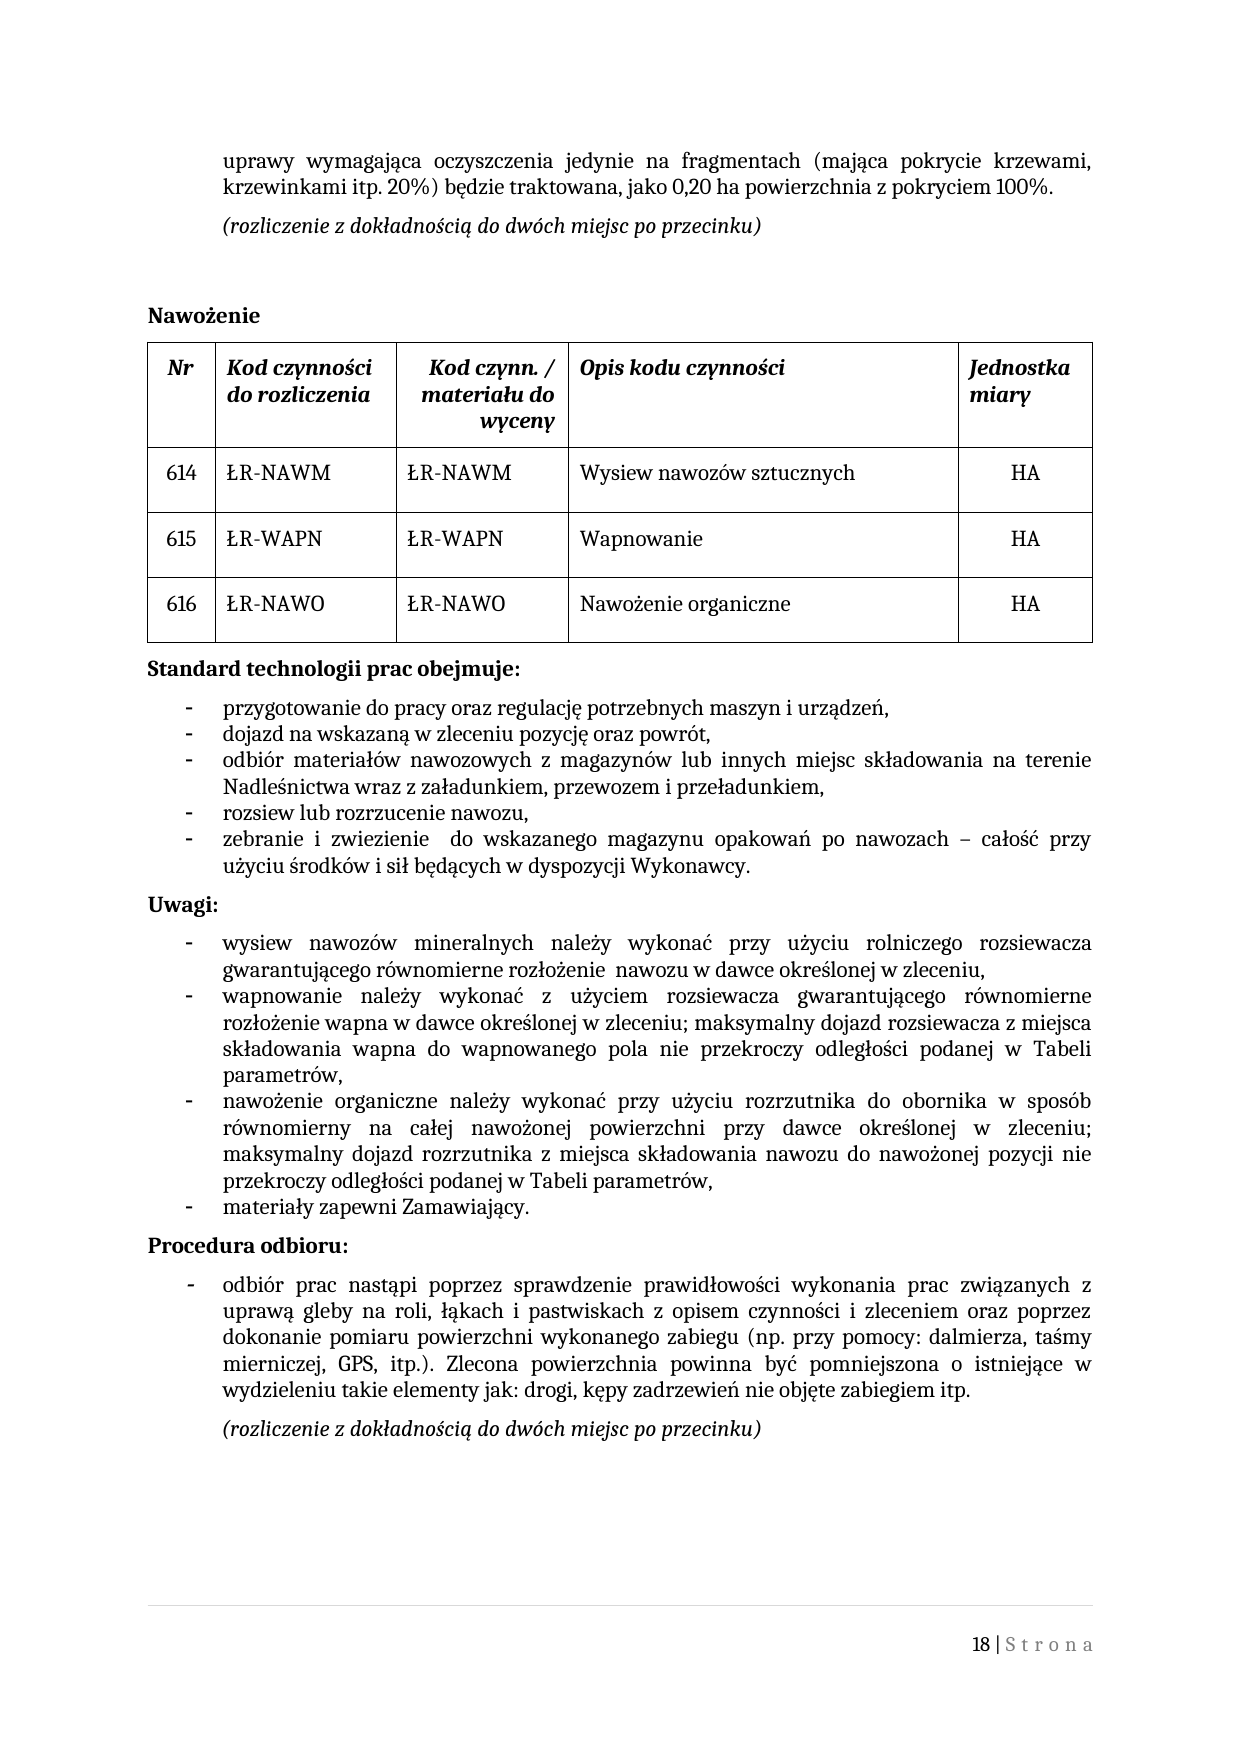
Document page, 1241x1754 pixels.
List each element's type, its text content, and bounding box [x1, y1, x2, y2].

text Procedura odbioru: [148, 1233, 1093, 1259]
table_cell ŁR-NAWM [216, 448, 396, 512]
table_cell Nawożenie organiczne [569, 578, 958, 642]
table_cell ŁR-NAWO [216, 578, 396, 642]
table_cell ŁR-WAPN [216, 513, 396, 577]
text Nawożenie [148, 303, 1093, 329]
table_cell HA [959, 448, 1092, 512]
table_cell ŁR-NAWO [397, 578, 568, 642]
list dojazd na wskazaną w zleceniu pozycję oraz powrót, [185, 721, 1093, 747]
list zebranie i zwiezienie do wskazanego magazynu opakowań po nawozach – całość przy użyciu środków i sił będących w dyspozycji Wykonawcy. [185, 826, 1093, 879]
text Uwagi: [148, 891, 1093, 918]
list przygotowanie do pracy oraz regulację potrzebnych maszyn i urządzeń, [185, 694, 1093, 721]
table_cell ŁR-NAWM [397, 448, 568, 512]
table_header Nr [148, 343, 215, 447]
table_header Jednostka miary [959, 343, 1092, 447]
list nawożenie organiczne należy wykonać przy użyciu rozrzutnika do obornika w sposób równomierny na całej nawożonej powierzchni przy dawce określonej w zleceniu; maksymalny dojazd rozrzutnika z miejsca składowania nawozu do nawożonej pozycji nie przekroczy odległości podanej w Tabeli parametrów, [185, 1088, 1093, 1194]
table_cell ŁR-WAPN [397, 513, 568, 577]
table_cell HA [959, 578, 1092, 642]
list wapnowanie należy wykonać z użyciem rozsiewacza gwarantującego równomierne rozłożenie wapna w dawce określonej w zleceniu; maksymalny dojazd rozsiewacza z miejsca składowania wapna do wapnowanego pola nie przekroczy odległości podanej w Tabeli parametrów, [185, 983, 1093, 1088]
list rozsiew lub rozrzucenie nawozu, [185, 800, 1093, 826]
table_header Kod czynn. / materiału do wyceny [397, 343, 568, 447]
table_header Opis kodu czynności [569, 343, 958, 447]
table_cell Wysiew nawozów sztucznych [569, 448, 958, 512]
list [185, 148, 1093, 200]
table_header Kod czynności do rozliczenia [216, 343, 396, 447]
list odbiór materiałów nawozowych z magazynów lub innych miejsc składowania na terenie Nadleśnictwa wraz z załadunkiem, przewozem i przeładunkiem, [185, 747, 1093, 800]
list wysiew nawozów mineralnych należy wykonać przy użyciu rolniczego rozsiewacza gwarantującego równomierne rozłożenie nawozu w dawce określonej w zleceniu, [185, 930, 1093, 983]
table_cell Wapnowanie [569, 513, 958, 577]
list odbiór prac nastąpi poprzez sprawdzenie prawidłowości wykonania prac związanych z uprawą gleby na roli, łąkach i pastwiskach z opisem czynności i zleceniem oraz poprzez dokonanie pomiaru powierzchni wykonanego zabiegu (np. przy pomocy: dalmierza, taśmy mierniczej, GPS, itp.). Zlecona powierzchnia powinna być pomniejszona o istniejące w wydzieleniu takie elementy jak: drogi, kępy zadrzewień nie objęte zabiegiem itp. [185, 1271, 1093, 1403]
table_cell 615 [148, 513, 215, 577]
text (rozliczenie z dokładnością do dwóch miejsc po przecinku) [148, 1416, 1093, 1442]
text Standard technologii prac obejmuje: [148, 656, 1093, 682]
list materiały zapewni Zamawiający. [185, 1194, 1093, 1220]
table_cell 614 [148, 448, 215, 512]
table_cell HA [959, 513, 1092, 577]
table_cell 616 [148, 578, 215, 642]
text (rozliczenie z dokładnością do dwóch miejsc po przecinku) [148, 213, 1093, 239]
